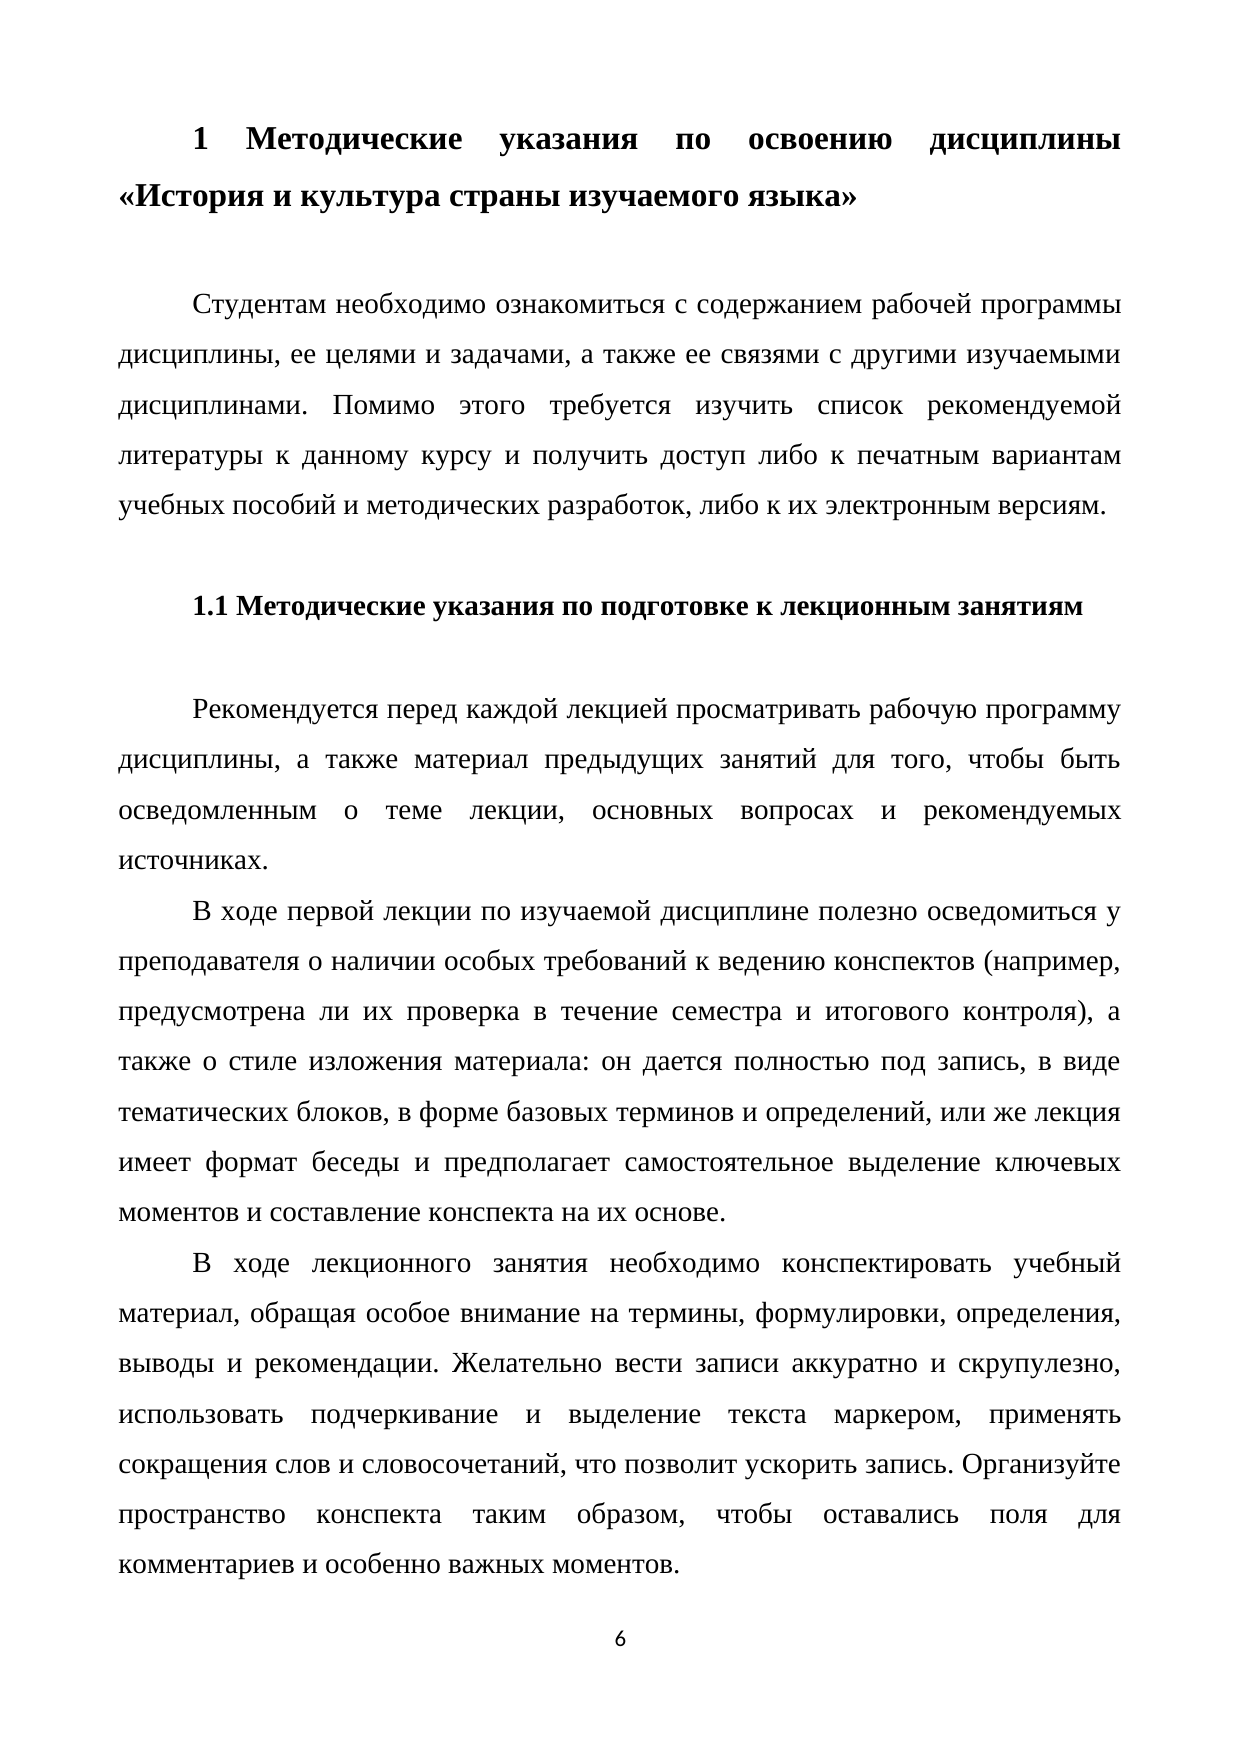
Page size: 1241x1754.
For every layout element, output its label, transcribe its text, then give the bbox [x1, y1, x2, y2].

subtitle 1 Методические указания по освоению дисциплины «История и культура страны изучаемого языка» [118, 118, 1122, 214]
text В ходе первой лекции по изучаемой дисциплине полезно осведомиться у преподавателя о наличии особых требований к ведению конспектов (например, предусмотрена ли их проверка в течение семестра и итогового контроля), а также о стиле изложения материала: он дается полностью под запись, в виде тематических блоков, в форме базовых терминов и определений, или же лекция имеет формат беседы и предполагает самостоятельное выделение ключевых моментов и составление конспекта на их основе. [118, 893, 1122, 1228]
text В ходе лекционного занятия необходимо конспектировать учебный материал, обращая особое внимание на термины, формулировки, определения, выводы и рекомендации. Желательно вести записи аккуратно и скрупулезно, использовать подчеркивание и выделение текста маркером, применять сокращения слов и словосочетаний, что позволит ускорить запись. Организуйте пространство конспекта таким образом, чтобы оставались поля для комментариев и особенно важных моментов. [118, 1245, 1122, 1580]
text Студентам необходимо ознакомиться с содержанием рабочей программы дисциплины, ее целями и задачами, а также ее связями с другими изучаемыми дисциплинами. Помимо этого требуется изучить список рекомендуемой литературы к данному курсу и получить доступ либо к печатным вариантам учебных пособий и методических разработок, либо к их электронным версиям. [118, 286, 1122, 521]
text Рекомендуется перед каждой лекцией просматривать рабочую программу дисциплины, а также материал предыдущих занятий для того, чтобы быть осведомленным о теме лекции, основных вопросах и рекомендуемых источниках. [118, 691, 1122, 876]
subtitle Методические указания по подготовке к лекционным занятиям [192, 588, 1122, 622]
